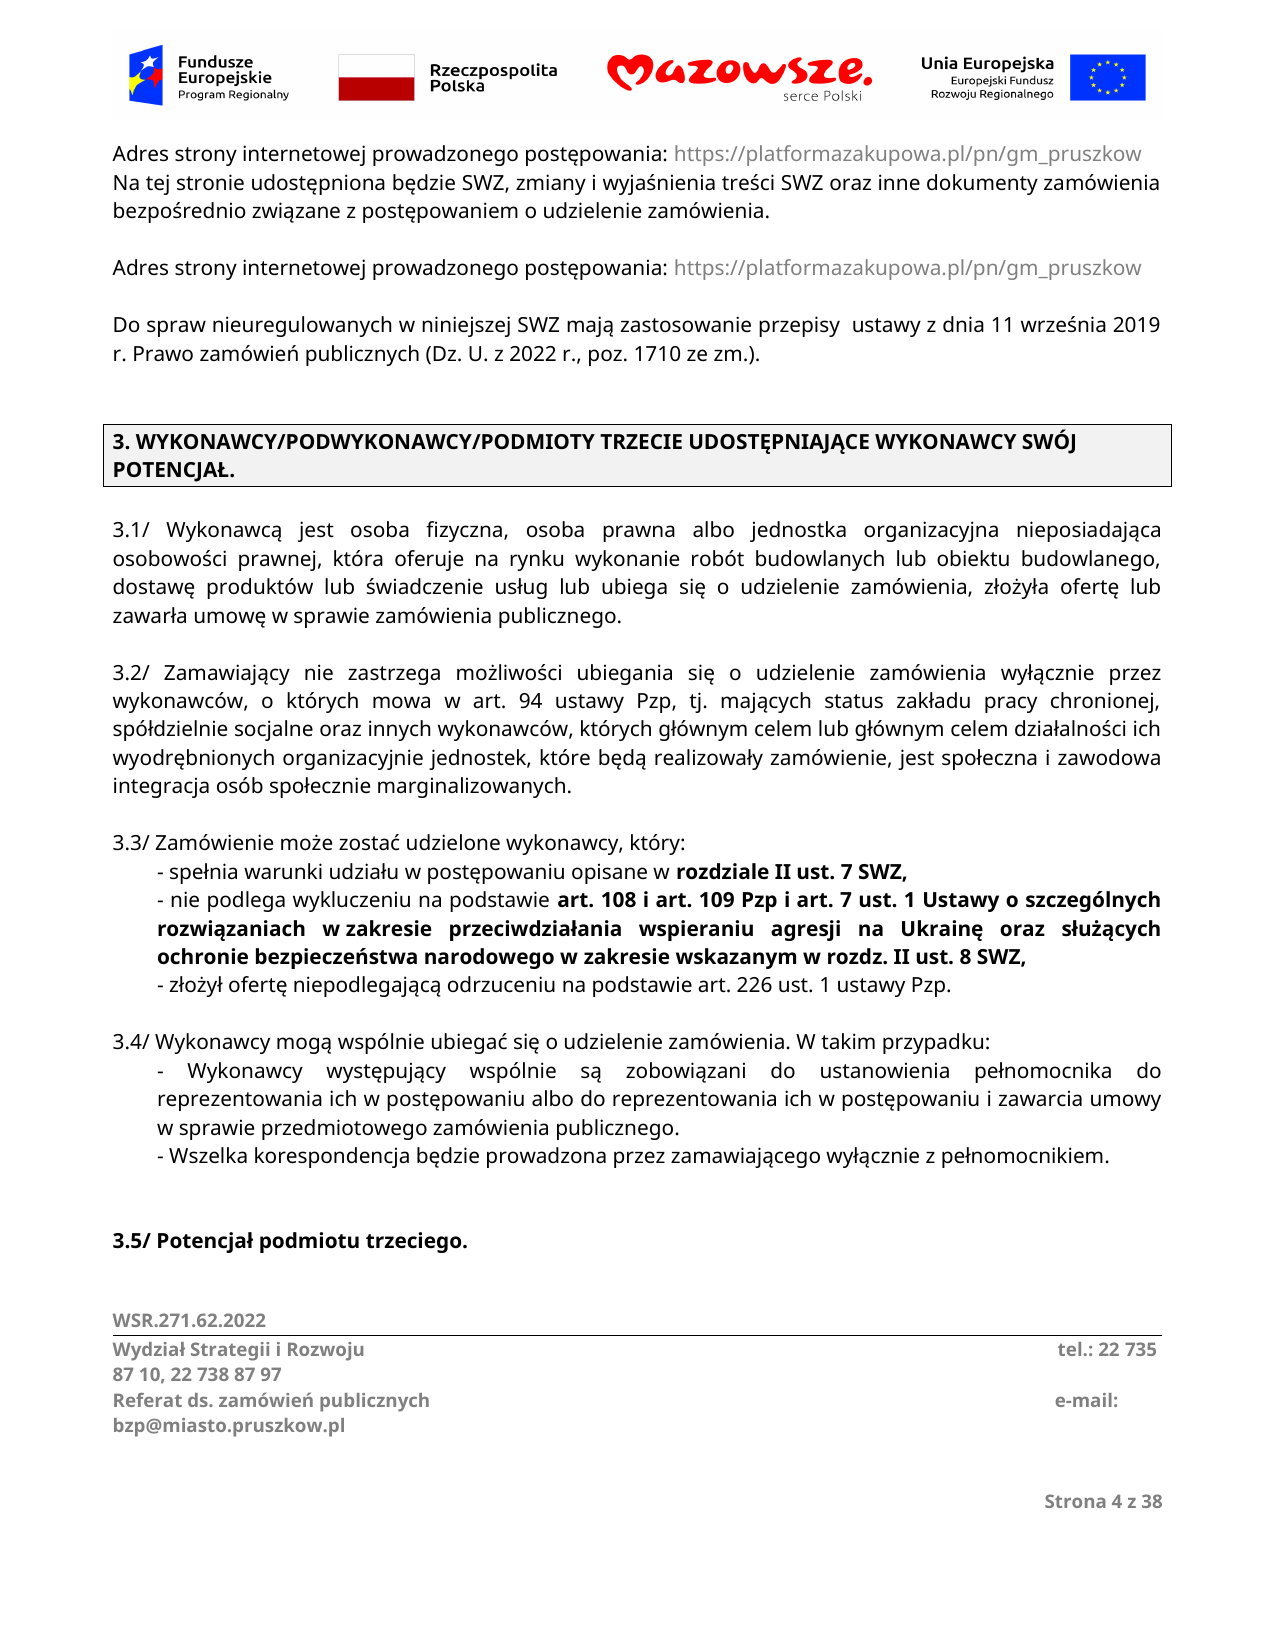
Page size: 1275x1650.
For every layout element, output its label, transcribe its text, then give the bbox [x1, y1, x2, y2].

text Na tej stronie udostępniona będzie SWZ, zmiany i wyjaśnienia treści SWZ oraz inne dokumenty zamówienia bezpośrednio związane z postępowaniem o udzielenie zamówienia. [112, 168, 1162, 225]
text 3.4/ Wykonawcy mogą wspólnie ubiegać się o udzielenie zamówienia. W takim przypadku: [112, 1027, 1162, 1056]
text 3.2/ Zamawiający nie zastrzega możliwości ubiegania się o udzielenie zamówienia wyłącznie przez wykonawców, o których mowa w art. 94 ustawy Pzp, tj. mających status zakładu pracy chronionej, spółdzielnie socjalne oraz innych wykonawców, których głównym celem lub głównym celem działalności ich wyodrębnionych organizacyjnie jednostek, które będą realizowały zamówienie, jest społeczna i zawodowa integracja osób społecznie marginalizowanych. [112, 658, 1162, 800]
text - Wszelka korespondencja będzie prowadzona przez zamawiającego wyłącznie z pełnomocnikiem. [157, 1141, 1162, 1169]
text 3.1/ Wykonawcą jest osoba fizyczna, osoba prawna albo jednostka organizacyjna nieposiadająca osobowości prawnej, która oferuje na rynku wykonanie robót budowlanych lub obiektu budowlanego, dostawę produktów lub świadczenie usług lub ubiega się o udzielenie zamówienia, złożyła ofertę lub zawarła umowę w sprawie zamówienia publicznego. [112, 516, 1162, 629]
text - Wykonawcy występujący wspólnie są zobowiązani do ustanowienia pełnomocnika do reprezentowania ich w postępowaniu albo do reprezentowania ich w postępowaniu i zawarcia umowy w sprawie przedmiotowego zamówienia publicznego. [157, 1056, 1162, 1141]
text - nie podlega wykluczeniu na podstawie art. 108 i art. 109 Pzp i art. 7 ust. 1 Ustawy o szczególnych rozwiązaniach w zakresie przeciwdziałania wspieraniu agresji na Ukrainę oraz służących ochronie bezpieczeństwa narodowego w zakresie wskazanym w rozdz. II ust. 8 SWZ, [157, 885, 1162, 971]
text 3.3/ Zamówienie może zostać udzielone wykonawcy, który: [112, 828, 1162, 857]
text 3. WYKONAWCY/PODWYKONAWCY/PODMIOTY TRZECIE UDOSTĘPNIAJĄCE WYKONAWCY SWÓJ POTENCJAŁ. [104, 425, 1171, 486]
text - złożył ofertę niepodlegającą odrzuceniu na podstawie art. 226 ust. 1 ustawy Pzp. [157, 971, 1162, 999]
text Adres strony internetowej prowadzonego postępowania: https://platformazakupowa.pl/pn/gm_pruszkow [112, 139, 1162, 168]
text Adres strony internetowej prowadzonego postępowania: https://platformazakupowa.pl/pn/gm_pruszkow [112, 253, 1162, 282]
text Do spraw nieuregulowanych w niniejszej SWZ mają zastosowanie przepisy ustawy z dnia 11 września 2019 r. Prawo zamówień publicznych (Dz. U. z 2022 r., poz. 1710 ze zm.). [112, 310, 1162, 367]
text 3.5/ Potencjał podmiotu trzeciego. [112, 1226, 1162, 1255]
picture [112, 30, 1163, 121]
text - spełnia warunki udziału w postępowaniu opisane w rozdziale II ust. 7 SWZ, [157, 857, 1162, 885]
